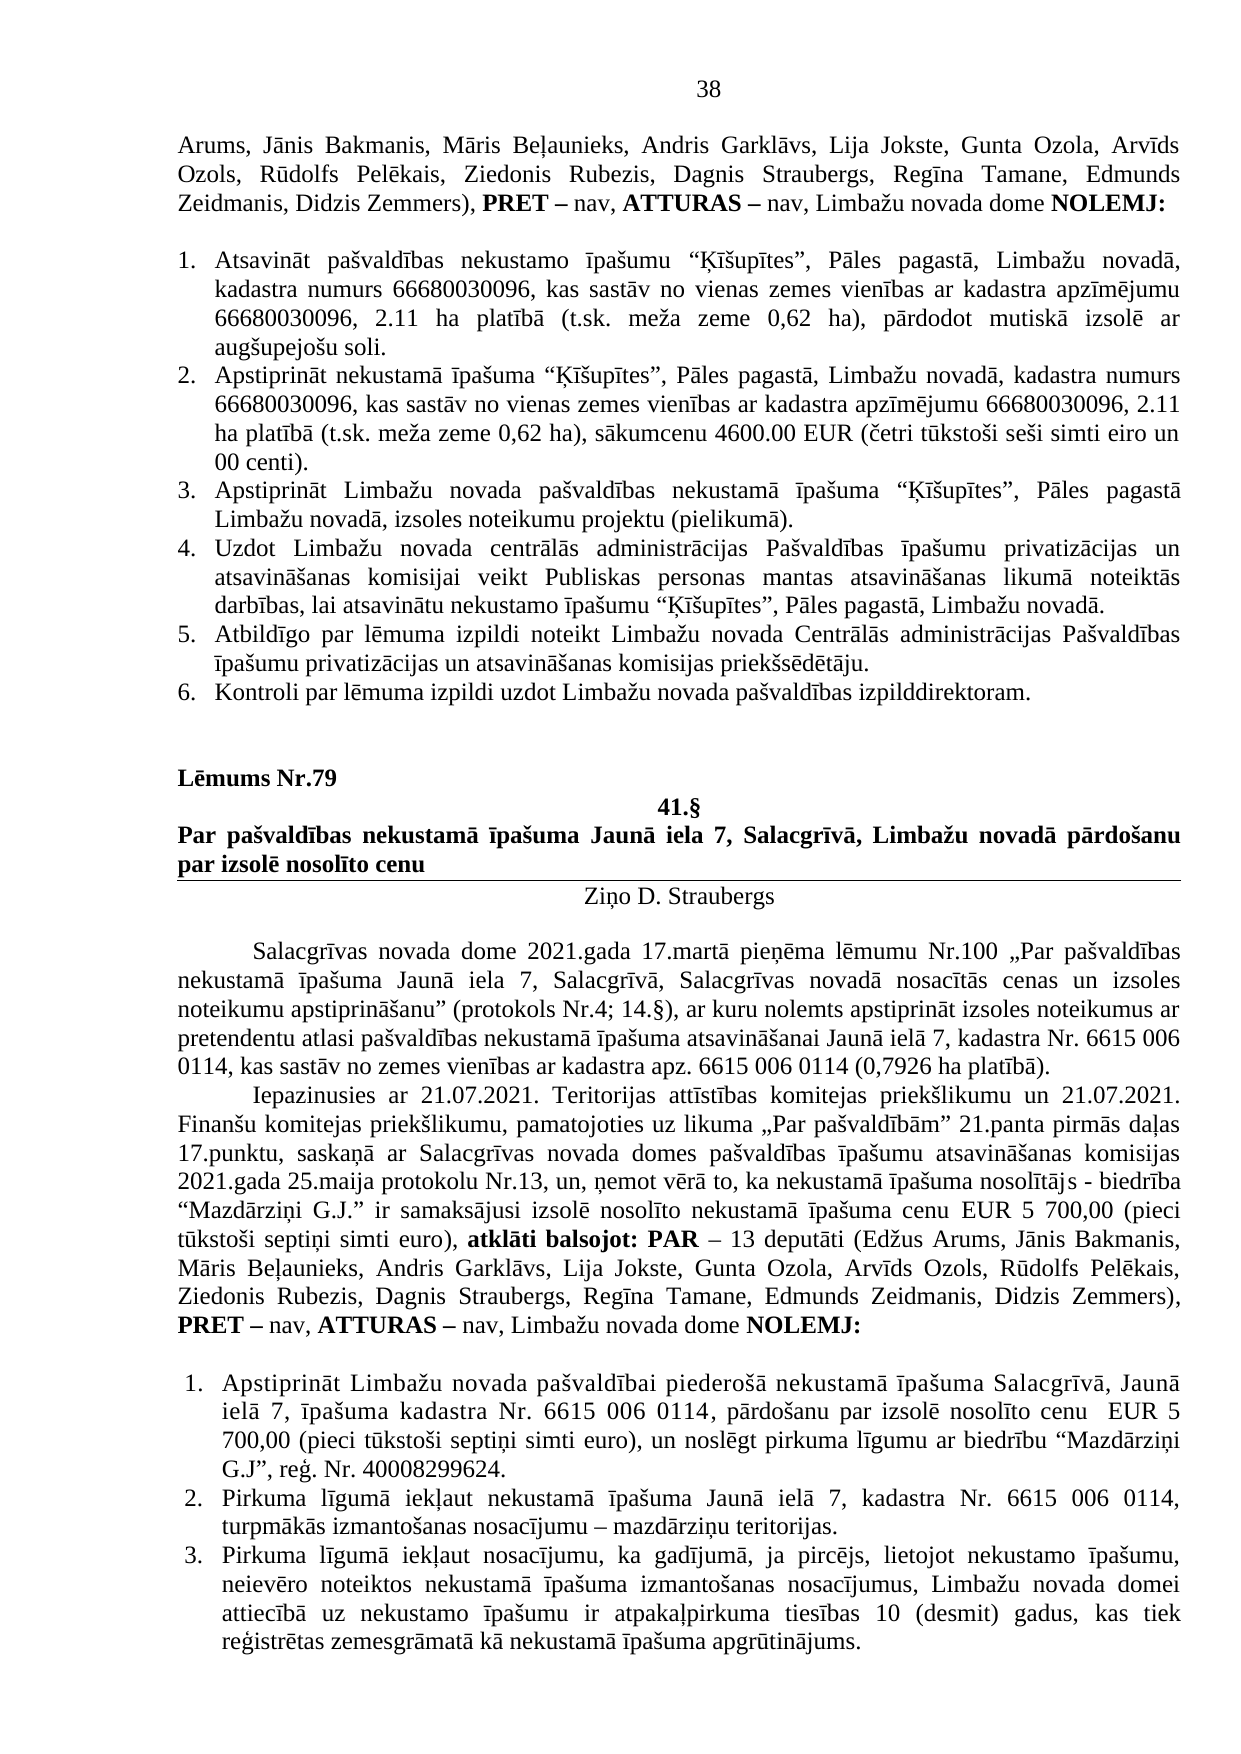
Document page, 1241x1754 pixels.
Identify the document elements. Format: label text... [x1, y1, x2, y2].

list Kontroli par lēmuma izpildi uzdot Limbažu novada pašvaldības izpilddirektoram. [177, 677, 1181, 706]
text Ziņo D. Straubergs [177, 881, 1181, 910]
list Atbildīgo par lēmuma izpildi noteikt Limbažu novada Centrālās administrācijas Pašvaldības īpašumu privatizācijas un atsavināšanas komisijas priekšsēdētāju. [177, 619, 1181, 677]
text 41.§ [177, 792, 1181, 821]
list Pirkuma līgumā iekļaut nosacījumu, ka gadījumā, ja pircējs, lietojot nekustamo īpašumu, neievēro noteiktos nekustamā īpašuma izmantošanas nosacījumus, Limbažu novada domei attiecībā uz nekustamo īpašumu ir atpakaļpirkuma tiesības 10 (desmit) gadus, kas tiek reģistrētas zemesgrāmatā kā nekustamā īpašuma apgrūtinājums. [184, 1540, 1181, 1655]
list Apstiprināt nekustamā īpašuma “Ķīšupītes”, Pāles pagastā, Limbažu novadā, kadastra numurs 66680030096, kas sastāv no vienas zemes vienības ar kadastra apzīmējumu 66680030096, 2.11 ha platībā (t.sk. meža zeme 0,62 ha), sākumcenu 4600.00 EUR (četri tūkstoši seši simti eiro un 00 centi). [177, 361, 1181, 476]
list Uzdot Limbažu novada centrālās administrācijas Pašvaldības īpašumu privatizācijas un atsavināšanas komisijai veikt Publiskas personas mantas atsavināšanas likumā noteiktās darbības, lai atsavinātu nekustamo īpašumu “Ķīšupītes”, Pāles pagastā, Limbažu novadā. [177, 533, 1181, 619]
list Pirkuma līgumā iekļaut nekustamā īpašuma Jaunā ielā 7, kadastra Nr. 6615 006 0114, turpmākās izmantošanas nosacījumu – mazdārziņu teritorijas. [184, 1483, 1181, 1540]
text Iepazinusies ar 21.07.2021. Teritorijas attīstības komitejas priekšlikumu un 21.07.2021. Finanšu komitejas priekšlikumu, pamatojoties uz likuma „Par pašvaldībām” 21.panta pirmās daļas 17.punktu, saskaņā ar Salacgrīvas novada domes pašvaldības īpašumu atsavināšanas komisijas 2021.gada 25.maija protokolu Nr.13, un, ņemot vērā to, ka nekustamā īpašuma nosolītājs - biedrība “Mazdārziņi G.J.” ir samaksājusi izsolē nosolīto nekustamā īpašuma cenu EUR 5 700,00 (pieci tūkstoši septiņi simti euro), atklāti balsojot: PAR – 13 deputāti (Edžus Arums, Jānis Bakmanis, Māris Beļaunieks, Andris Garklāvs, Lija Jokste, Gunta Ozola, Arvīds Ozols, Rūdolfs Pelēkais, Ziedonis Rubezis, Dagnis Straubergs, Regīna Tamane, Edmunds Zeidmanis, Didzis Zemmers), PRET – nav, ATTURAS – nav, Limbažu novada dome NOLEMJ: [177, 1080, 1181, 1339]
text Par pašvaldības nekustamā īpašuma Jaunā iela 7, Salacgrīvā, Limbažu novadā pārdošanu par izsolē nosolīto cenu [177, 821, 1181, 880]
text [177, 131, 1181, 217]
text Salacgrīvas novada dome 2021.gada 17.martā pieņēma lēmumu Nr.100 „Par pašvaldības nekustamā īpašuma Jaunā iela 7, Salacgrīvā, Salacgrīvas novadā nosacītās cenas un izsoles noteikumu apstiprināšanu” (protokols Nr.4; 14.§), ar kuru nolemts apstiprināt izsoles noteikumus ar pretendentu atlasi pašvaldības nekustamā īpašuma atsavināšanai Jaunā ielā 7, kadastra Nr. 6615 006 0114, kas sastāv no zemes vienības ar kadastra apz. 6615 006 0114 (0,7926 ha platībā). [177, 936, 1181, 1080]
list Atsavināt pašvaldības nekustamo īpašumu “Ķīšupītes”, Pāles pagastā, Limbažu novadā, kadastra numurs 66680030096, kas sastāv no vienas zemes vienības ar kadastra apzīmējumu 66680030096, 2.11 ha platībā (t.sk. meža zeme 0,62 ha), pārdodot mutiskā izsolē ar augšupejošu soli. [177, 246, 1181, 361]
list Apstiprināt Limbažu novada pašvaldības nekustamā īpašuma “Ķīšupītes”, Pāles pagastā Limbažu novadā, izsoles noteikumu projektu (pielikumā). [177, 476, 1181, 533]
text Lēmums Nr.79 [177, 763, 1181, 792]
list Apstiprināt Limbažu novada pašvaldībai piederošā nekustamā īpašuma Salacgrīvā, Jaunā ielā 7, īpašuma kadastra Nr. 6615 006 0114, pārdošanu par izsolē nosolīto cenu EUR 5 700,00 (pieci tūkstoši septiņi simti euro), un noslēgt pirkuma līgumu ar biedrību “Mazdārziņi G.J”, reģ. Nr. 40008299624. [184, 1368, 1181, 1483]
